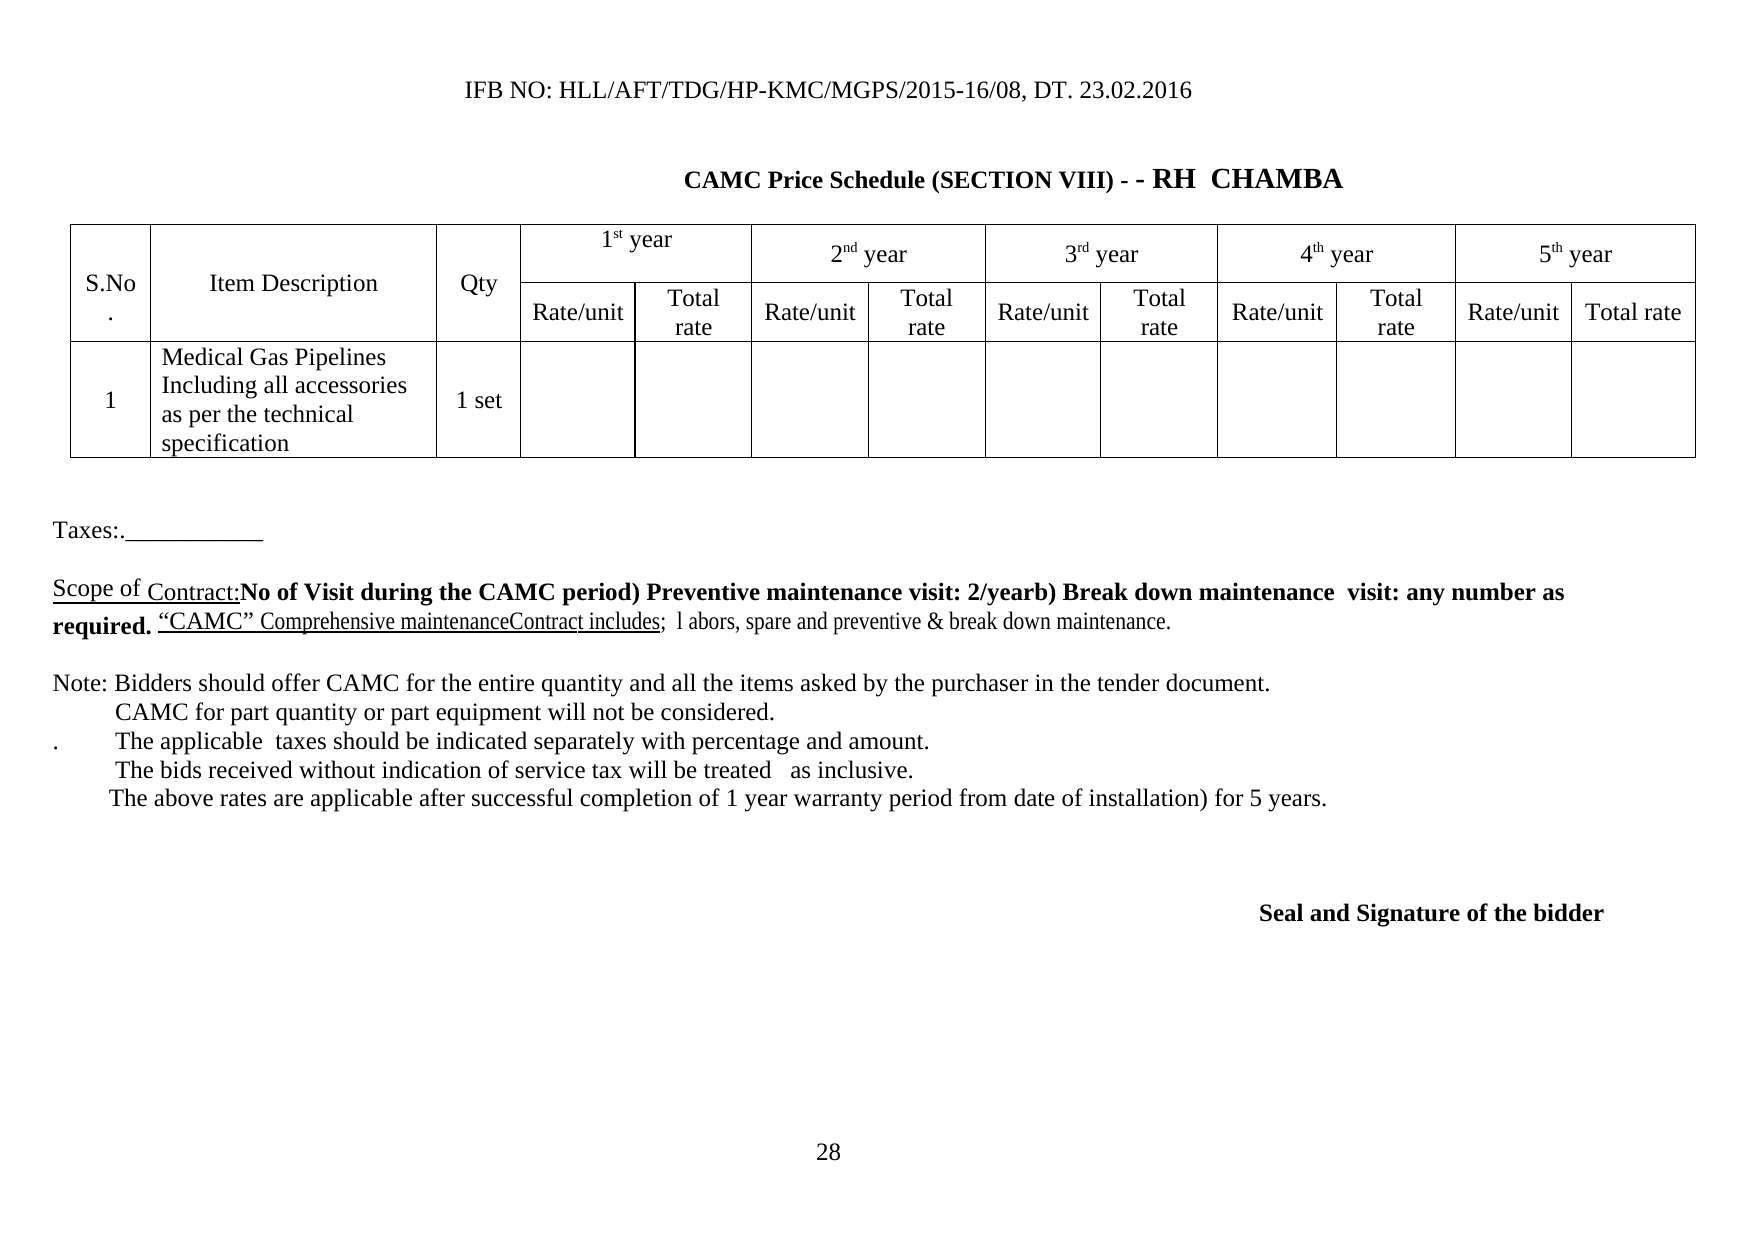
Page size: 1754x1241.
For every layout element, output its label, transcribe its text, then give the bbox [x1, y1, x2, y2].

table_cell [1572, 342, 1695, 457]
text CAMC Price Schedule (SECTION VIII) - - RH CHAMBA [577, 161, 1604, 195]
table_header 5th year [1456, 225, 1695, 282]
table_cell [636, 342, 751, 457]
table_cell Rate/unit [521, 283, 634, 341]
table_header 2nd year [752, 225, 985, 282]
text Note: Bidders should offer CAMC for the entire quantity and all the items asked by the purchaser in the tender document. [52, 668, 1604, 697]
text Taxes:.___________ [52, 515, 1604, 544]
table_cell [521, 342, 634, 457]
table_cell 1 set [437, 342, 520, 457]
text Scope of Contract:No of Visit during the CAMC period) Preventive maintenance visit: 2/yearb) Break down maintenance visit: any number as required. “CAMC” Comprehensive maintenanceContract includes; labors, spare and preventive & break down maintenance. [52, 573, 1604, 640]
text . The applicable taxes should be indicated separately with percentage and amount. [52, 726, 1604, 755]
table_cell Total rate [1337, 283, 1455, 341]
table_cell [1337, 342, 1455, 457]
table_cell Rate/unit [1456, 283, 1571, 341]
table_cell 1 [71, 342, 150, 457]
table_header S.No. [71, 225, 150, 341]
text Seal and Signature of the bidder [52, 898, 1604, 927]
text The bids received without indication of service tax will be treated as inclusive. [52, 755, 1604, 783]
table_header 1st year [521, 225, 751, 282]
table_cell Rate/unit [752, 283, 868, 341]
table_cell Rate/unit [1218, 283, 1336, 341]
table_cell Medical Gas Pipelines Including all accessories as per the technical specification [151, 342, 436, 457]
text The above rates are applicable after successful completion of 1 year warranty period from date of installation) for 5 years. [52, 783, 1604, 812]
table_cell Total rate [1572, 283, 1695, 341]
table_cell Total rate [869, 283, 985, 341]
table_cell [1456, 342, 1571, 457]
table_cell [1101, 342, 1217, 457]
table_cell [986, 342, 1100, 457]
table_cell [869, 342, 985, 457]
table_cell Total rate [1101, 283, 1217, 341]
text CAMC for part quantity or part equipment will not be considered. [52, 697, 1604, 726]
table_header Item Description [151, 225, 436, 341]
table_cell [752, 342, 868, 457]
table_header 4th year [1218, 225, 1455, 282]
table_header Qty [437, 225, 520, 341]
table_header 3rd year [986, 225, 1217, 282]
table_cell [1218, 342, 1336, 457]
table_cell Total rate [636, 283, 751, 341]
table_cell Rate/unit [986, 283, 1100, 341]
